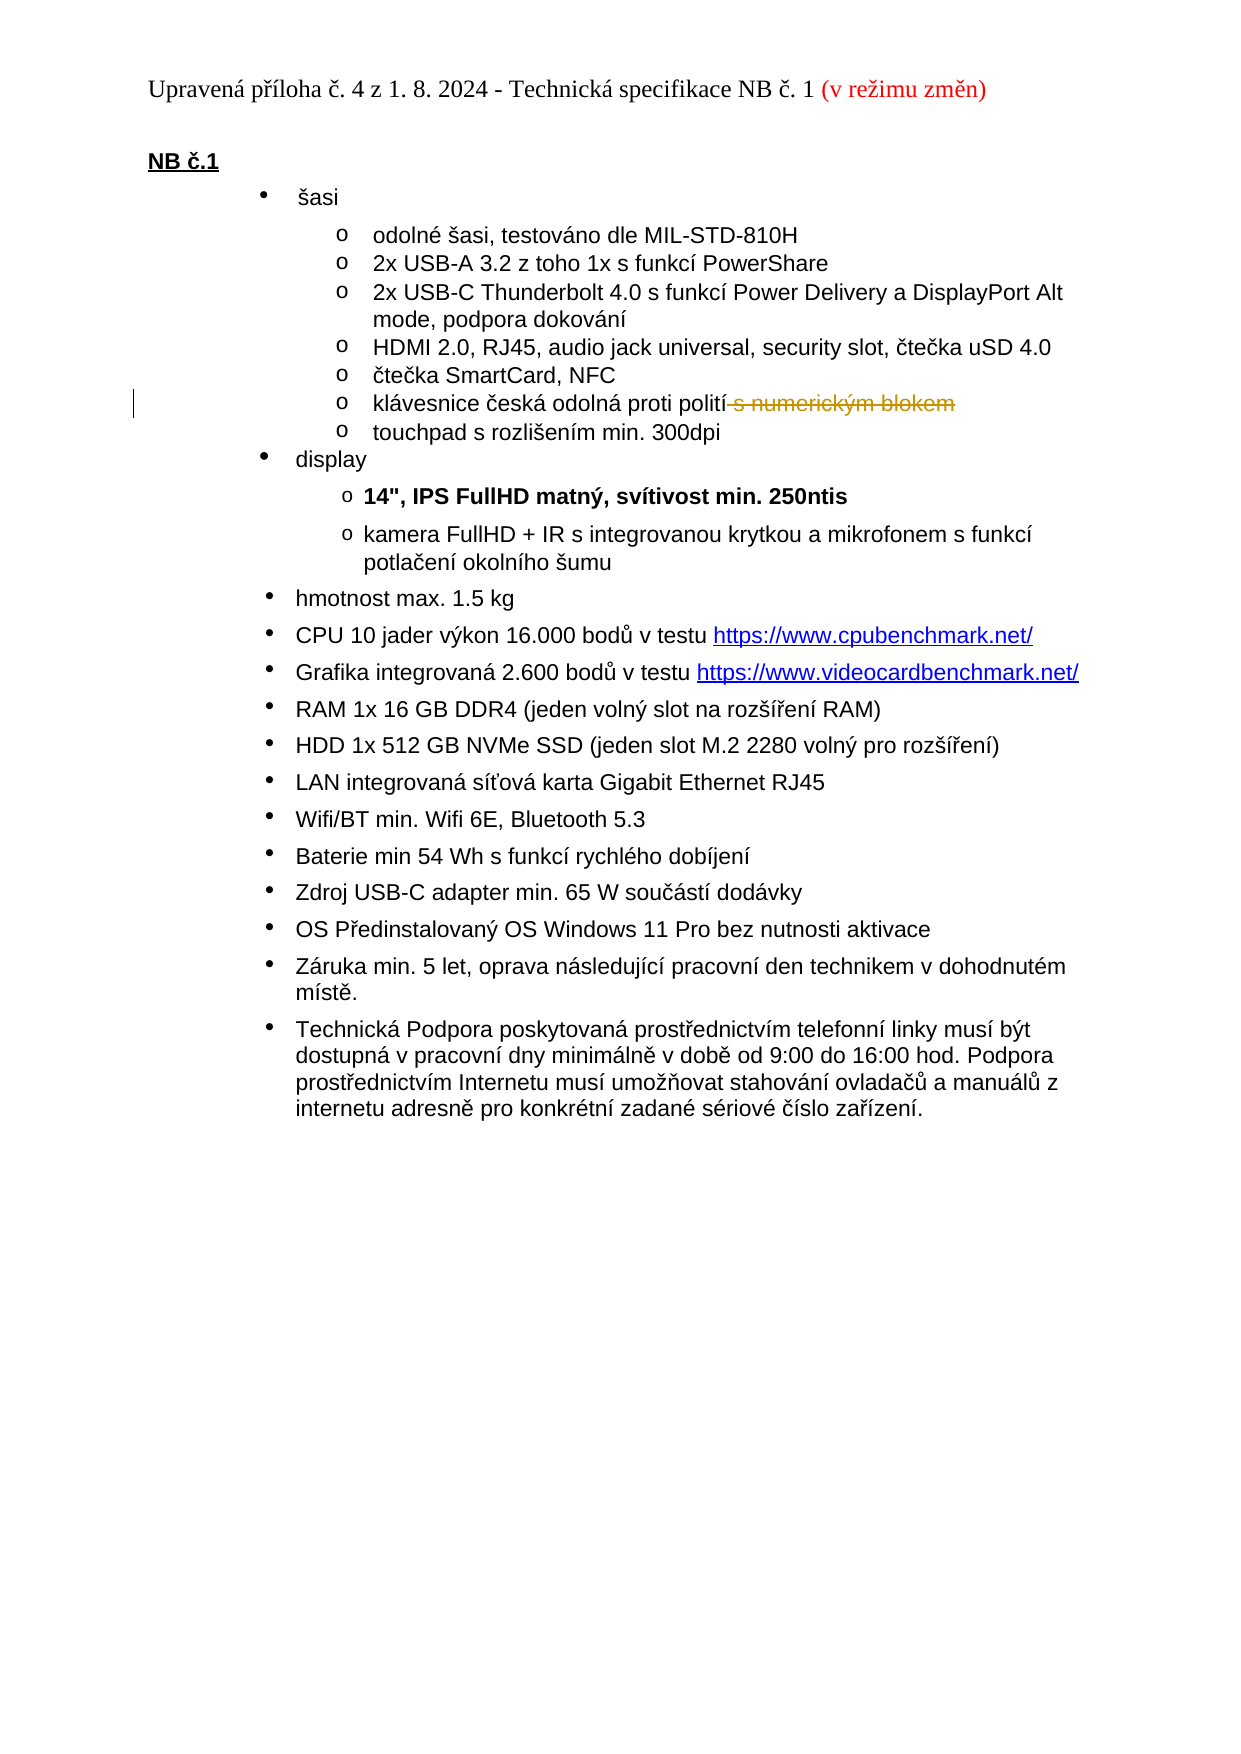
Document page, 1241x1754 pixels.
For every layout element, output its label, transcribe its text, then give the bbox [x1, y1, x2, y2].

list touchpad s rozlišením min. 300dpi [335, 417, 1093, 446]
list hmotnost max. 1.5 kg [266, 585, 1093, 612]
list čtečka SmartCard, NFC [335, 361, 1093, 389]
list CPU 10 jader výkon 16.000 bodů v testu https://www.cpubenchmark.net/ [266, 622, 1093, 648]
list Wifi/BT min. Wifi 6E, Bluetooth 5.3 [266, 806, 1093, 832]
text NB č.1 [148, 148, 1093, 174]
list HDMI 2.0, RJ45, audio jack universal, security slot, čtečka uSD 4.0 [335, 332, 1093, 361]
list Grafika integrovaná 2.600 bodů v testu https://www.videocardbenchmark.net/ [266, 659, 1093, 685]
list odolné šasi, testováno dle MIL-STD-810H [335, 221, 1093, 249]
list HDD 1x 512 GB NVMe SSD (jeden slot M.2 2280 volný pro rozšíření) [266, 732, 1093, 759]
list šasi [260, 184, 1093, 211]
list 2x USB-C Thunderbolt 4.0 s funkcí Power Delivery a DisplayPort Alt mode, podpora dokování [335, 278, 1093, 332]
list 14", IPS FullHD matný, svítivost min. 250ntis [341, 483, 1093, 510]
list Zdroj USB-C adapter min. 65 W součástí dodávky [266, 879, 1093, 906]
list LAN integrovaná síťová karta Gigabit Ethernet RJ45 [266, 769, 1093, 795]
list RAM 1x 16 GB DDR4 (jeden volný slot na rozšíření RAM) [266, 696, 1093, 722]
list 2x USB-A 3.2 z toho 1x s funkcí PowerShare [335, 249, 1093, 278]
list display [260, 446, 1093, 472]
list klávesnice česká odolná proti polití [335, 389, 1093, 417]
list Baterie min 54 Wh s funkcí rychlého dobíjení [266, 843, 1093, 869]
list OS Předinstalovaný OS Windows 11 Pro bez nutnosti aktivace [266, 916, 1093, 942]
list Technická Podpora poskytovaná prostřednictvím telefonní linky musí být dostupná v pracovní dny minimálně v době od 9:00 do 16:00 hod. Podpora prostřednictvím Internetu musí umožňovat stahování ovladačů a manuálů z internetu adresně pro konkrétní zadané sériové číslo zařízení. [266, 1016, 1093, 1121]
list Záruka min. 5 let, oprava následující pracovní den technikem v dohodnutém místě. [266, 953, 1093, 1006]
list kamera FullHD + IR s integrovanou krytkou a mikrofonem s funkcí potlačení okolního šumu [341, 521, 1093, 575]
